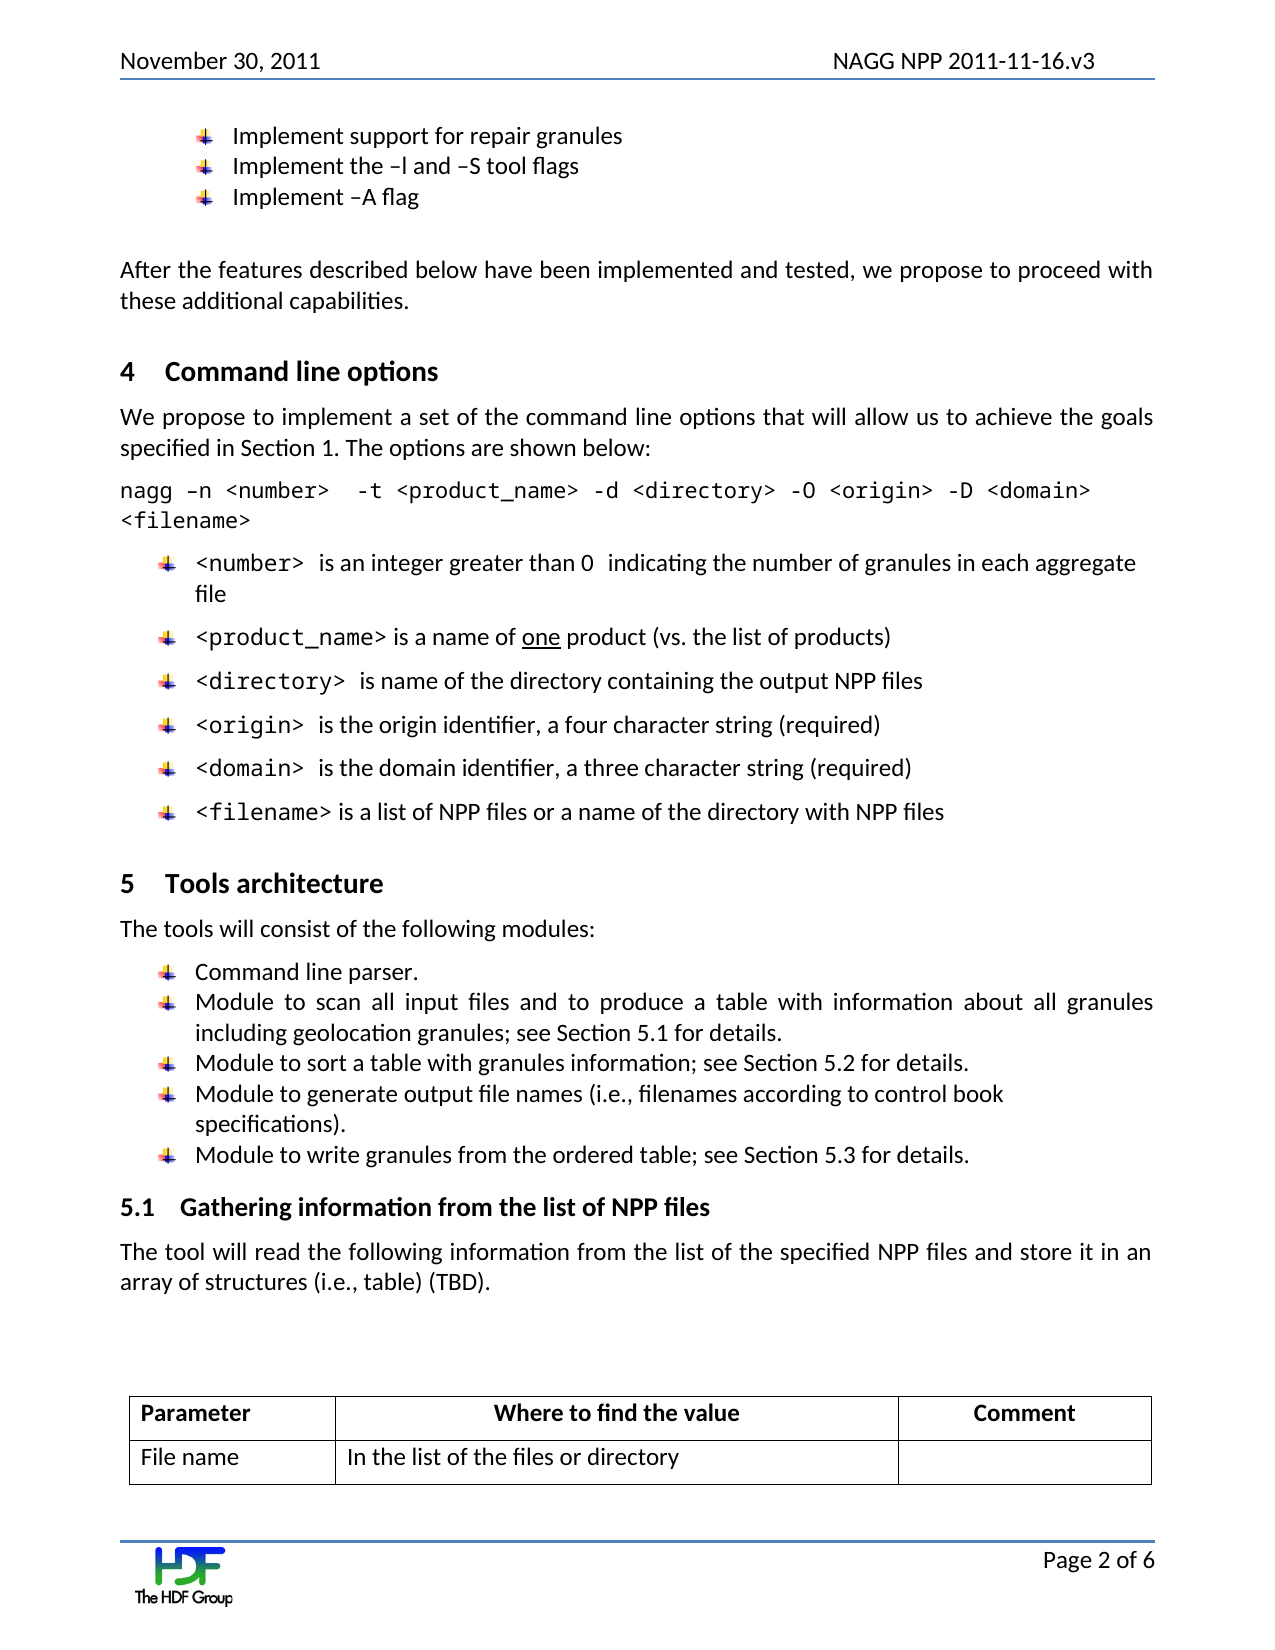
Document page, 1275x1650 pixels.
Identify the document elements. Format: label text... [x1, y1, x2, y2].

list Implement the –l and –S tool flags [195, 151, 1155, 181]
picture [158, 672, 176, 690]
table_cell [899, 1441, 1151, 1484]
picture [158, 1085, 176, 1103]
subtitle Gathering information from the list of NPP files [120, 1191, 1155, 1223]
list Module to generate output file names (i.e., filenames according to control book specifications). [157, 1078, 1155, 1139]
picture [158, 554, 176, 572]
picture [158, 1146, 176, 1164]
text We propose to implement a set of the command line options that will allow us to achieve the goals specified in Section 1. The options are shown below: [120, 401, 1155, 462]
text After the features described below have been implemented and tested, we propose to proceed with these additional capabilities. [120, 254, 1155, 316]
table_header Parameter [130, 1397, 335, 1440]
list Command line parser. [157, 956, 1155, 987]
picture [196, 127, 213, 145]
list Module to scan all input files and to produce a table with information about all granules including geolocation granules; see Section 5.1 for details. [157, 987, 1155, 1048]
picture [158, 804, 176, 821]
picture [158, 963, 176, 981]
list <product_name> is a name of one product (vs. the list of products) [157, 621, 1155, 652]
picture [196, 188, 213, 206]
subtitle Command line options [120, 353, 1155, 389]
picture [196, 158, 213, 175]
text The tool will read the following information from the list of the specified NPP files and store it in an array of structures (i.e., table) (TBD). [120, 1236, 1155, 1297]
list <domain> is the domain identifier, a three character string (required) [157, 752, 1155, 784]
picture [135, 1547, 233, 1607]
table_header Where to find the value [336, 1397, 898, 1440]
list Module to write granules from the ordered table; see Section 5.3 for details. [157, 1139, 1155, 1170]
list Implement –A flag [195, 181, 1155, 212]
table_header Comment [899, 1397, 1151, 1440]
text nagg –n <number> -t <product_name> -d <directory> -O <origin> -D <domain> <filename> [120, 475, 1155, 534]
picture [158, 716, 176, 734]
picture [158, 994, 176, 1011]
subtitle Tools architecture [120, 865, 1155, 901]
picture [158, 629, 176, 646]
list <directory> is name of the directory containing the output NPP files [157, 665, 1155, 696]
picture [158, 1055, 176, 1072]
picture [158, 760, 176, 777]
list <number> is an integer greater than 0 indicating the number of granules in each aggregate file [157, 547, 1155, 609]
text The tools will consist of the following modules: [120, 913, 1155, 943]
table_cell File name [130, 1441, 335, 1484]
table_cell In the list of the files or directory [336, 1441, 898, 1484]
list <filename> is a list of NPP files or a name of the directory with NPP files [157, 796, 1155, 827]
list Module to sort a table with granules information; see Section 5.2 for details. [157, 1048, 1155, 1078]
list <origin> is the origin identifier, a four character string (required) [157, 709, 1155, 740]
list Implement support for repair granules [195, 120, 1155, 151]
